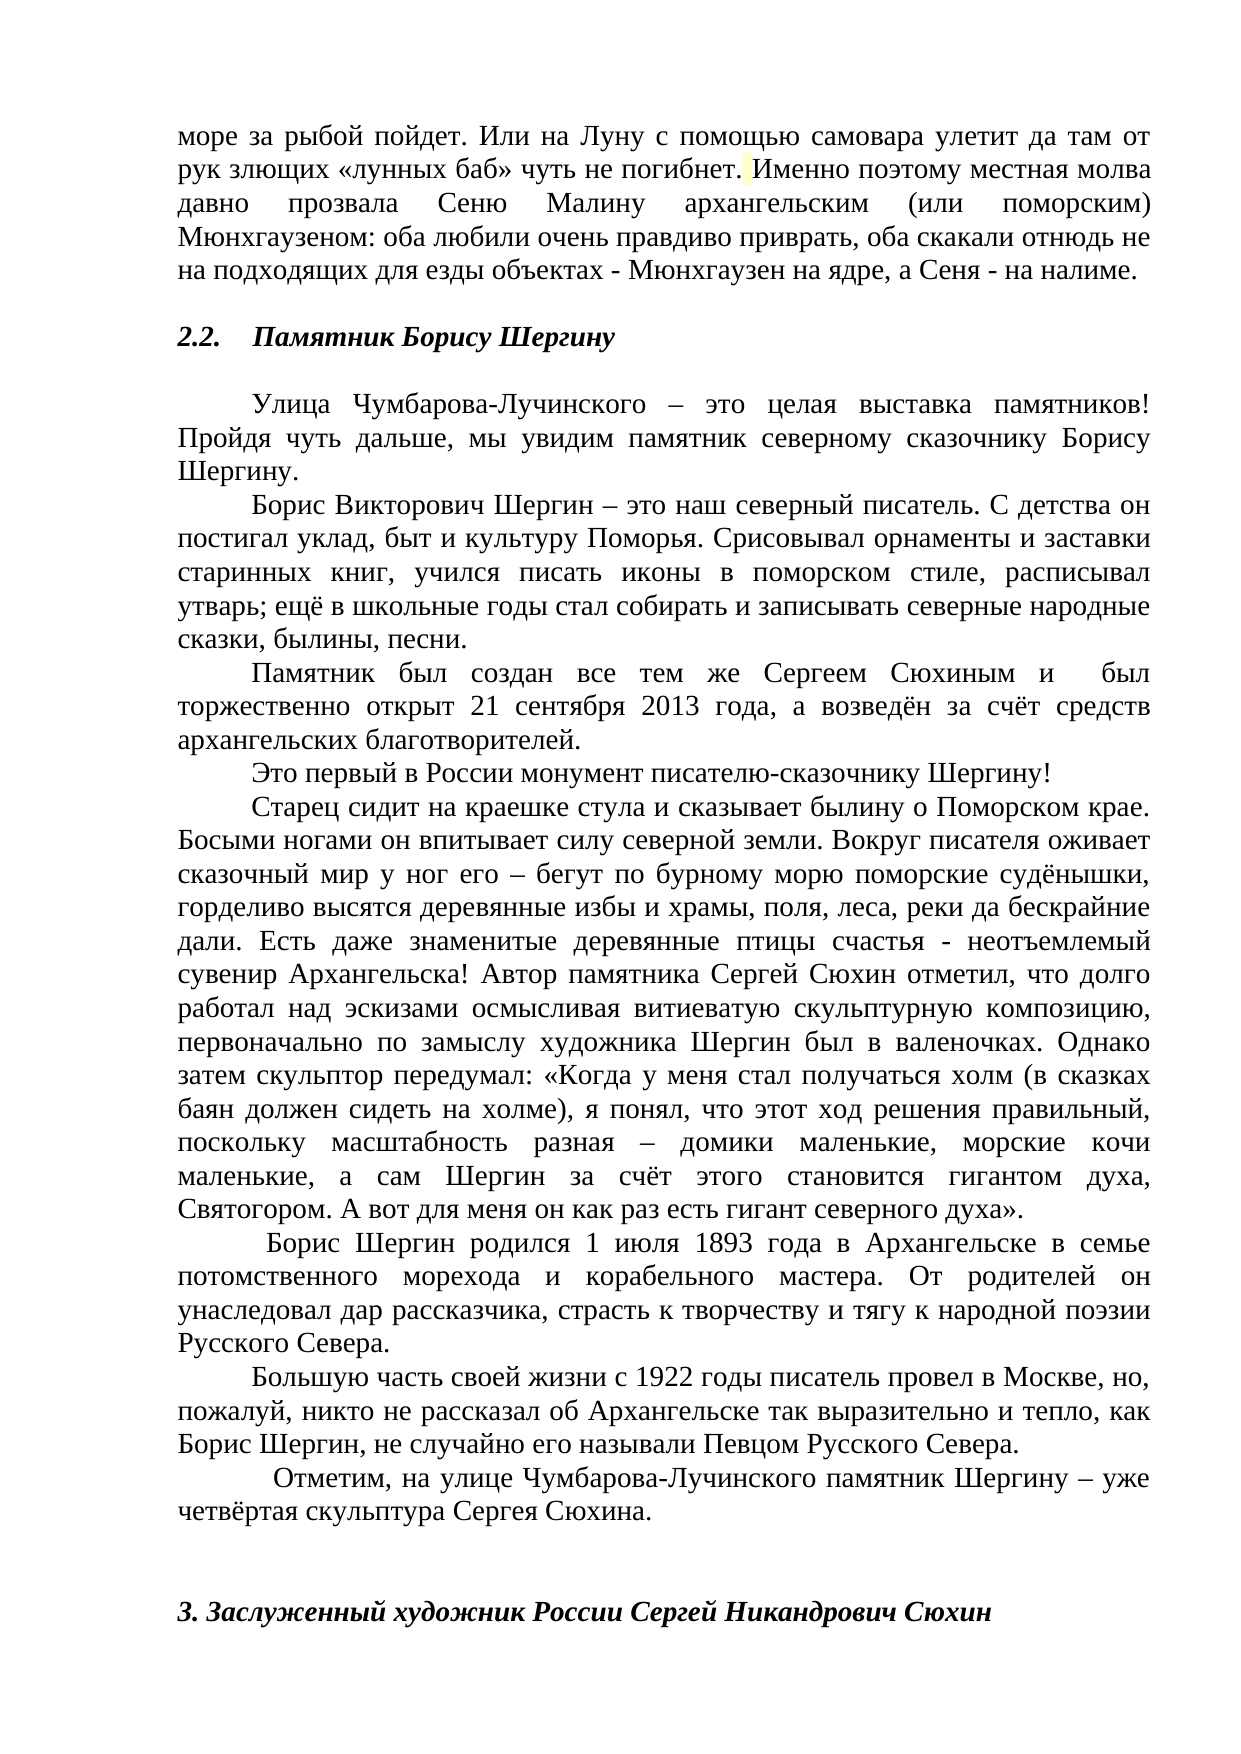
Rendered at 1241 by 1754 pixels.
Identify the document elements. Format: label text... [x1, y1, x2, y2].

text Борис Викторович Шергин – это наш северный писатель. С детства он постигал уклад, быт и культуру Поморья. Срисовывал орнаменты и заставки старинных книг, учился писать иконы в поморском стиле, расписывал утварь; ещё в школьные годы стал собирать и записывать северные народные сказки, былины, песни. [177, 487, 1152, 655]
list Памятник Борису Шергину [177, 319, 1152, 353]
text Памятник был создан все тем же Сергеем Сюхиным и был торжественно открыт 21 сентября 2013 года, а возведён за счёт средств архангельских благотворителей. [177, 655, 1152, 755]
text Борис Шергин родился 1 июля 1893 года в Архангельске в семье потомственного морехода и корабельного мастера. От родителей он унаследовал дар рассказчика, страсть к творчеству и тягу к народной поэзии Русского Севера. [177, 1225, 1152, 1359]
text Улица Чумбарова-Лучинского – это целая выставка памятников! Пройдя чуть дальше, мы увидим памятник северному сказочнику Борису Шергину. [177, 386, 1152, 487]
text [177, 118, 1152, 286]
text Отметим, на улице Чумбарова-Лучинского памятник Шергину – уже четвёртая скульптура Сергея Сюхина. [177, 1460, 1152, 1527]
text Старец сидит на краешке стула и сказывает былину о Поморском крае. Босыми ногами он впитывает силу северной земли. Вокруг писателя оживает сказочный мир у ног его – бегут по бурному морю поморские судёнышки, горделиво высятся деревянные избы и храмы, поля, леса, реки да бескрайние дали. Есть даже знаменитые деревянные птицы счастья - неотъемлемый сувенир Архангельска! Автор памятника Сергей Сюхин отметил, что долго работал над эскизами осмысливая витиеватую скульптурную композицию, первоначально по замыслу художника Шергин был в валеночках. Однако затем скульптор передумал: «Когда у меня стал получаться холм (в сказках баян должен сидеть на холме), я понял, что этот ход решения правильный, поскольку масштабность разная – домики маленькие, морские кочи маленькие, а сам Шергин за счёт этого становится гигантом духа, Святогором. А вот для меня он как раз есть гигант северного духа». [177, 789, 1152, 1225]
text Большую часть своей жизни с 1922 годы писатель провел в Москве, но, пожалуй, никто не рассказал об Архангельске так выразительно и тепло, как Борис Шергин, не случайно его называли Певцом Русского Севера. [177, 1359, 1152, 1460]
text Это первый в России монумент писателю-сказочнику Шергину! [177, 755, 1152, 789]
text 3. Заслуженный художник России Сергей Никандрович Сюхин [177, 1594, 1152, 1627]
